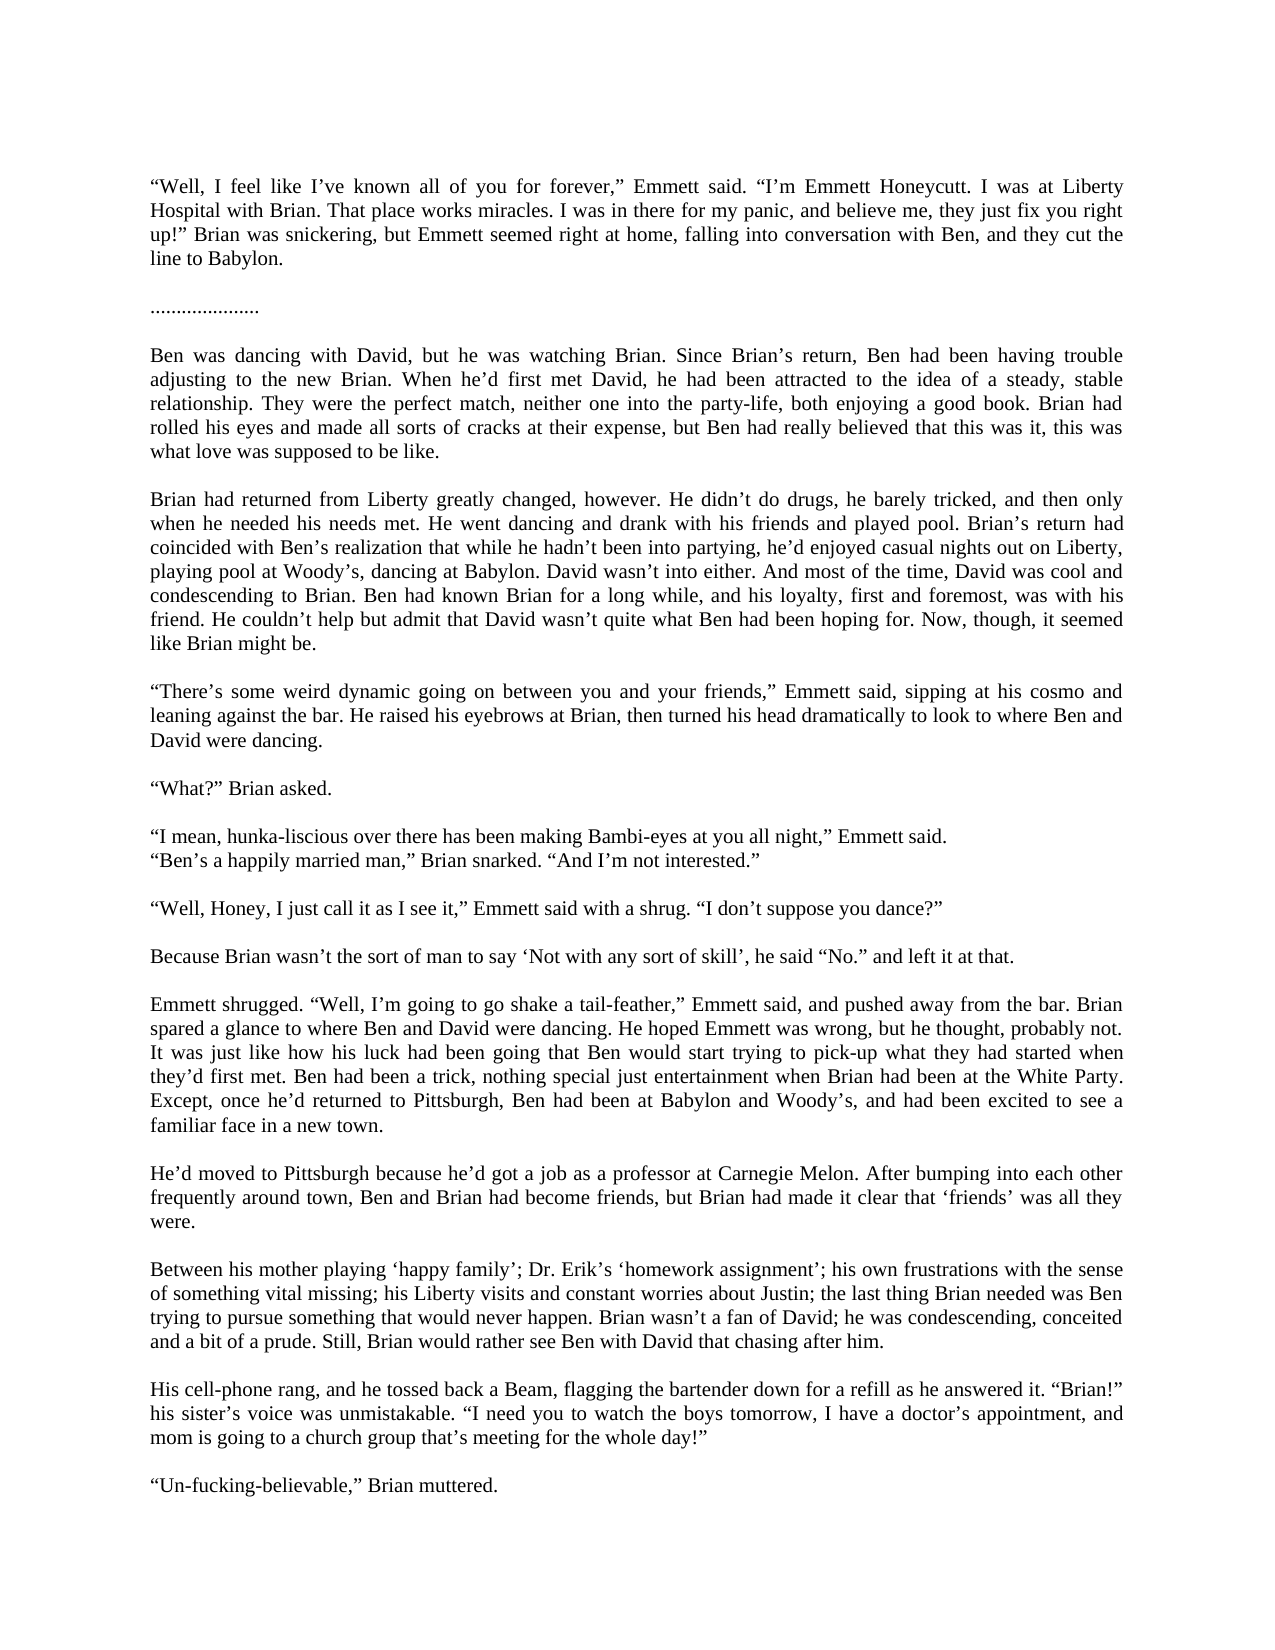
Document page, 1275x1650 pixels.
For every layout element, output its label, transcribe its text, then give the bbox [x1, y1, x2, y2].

text ..................... [150, 294, 1125, 318]
text His cell-phone rang, and he tossed back a Beam, flagging the bartender down for a refill as he answered it. “Brian!” his sister’s voice was unmistakable. “I need you to watch the boys tomorrow, I have a doctor’s appointment, and mom is going to a church group that’s meeting for the whole day!” [150, 1377, 1125, 1449]
text “There’s some weird dynamic going on between you and your friends,” Emmett said, sipping at his cosmo and leaning against the bar. He raised his eyebrows at Brian, then turned his head dramatically to look to where Ben and David were dancing. [150, 679, 1125, 752]
text Between his mother playing ‘happy family’; Dr. Erik’s ‘homework assignment’; his own frustrations with the sense of something vital missing; his Liberty visits and constant worries about Justin; the last thing Brian needed was Ben trying to pursue something that would never happen. Brian wasn’t a fan of David; he was condescending, conceited and a bit of a prude. Still, Brian would rather see Ben with David that chasing after him. [150, 1257, 1125, 1353]
text Ben was dancing with David, but he was watching Brian. Since Brian’s return, Ben had been having trouble adjusting to the new Brian. When he’d first met David, he had been attracted to the idea of a steady, stable relationship. They were the perfect match, neither one into the party-life, both enjoying a good book. Brian had rolled his eyes and made all sorts of cracks at their expense, but Ben had really believed that this was it, this was what love was supposed to be like. [150, 342, 1125, 463]
text “I mean, hunka-liscious over there has been making Bambi-eyes at you all night,” Emmett said. [150, 824, 1125, 848]
text He’d moved to Pittsburgh because he’d got a job as a professor at Carnegie Melon. After bumping into each other frequently around town, Ben and Brian had become friends, but Brian had made it clear that ‘friends’ was all they were. [150, 1161, 1125, 1233]
text Brian had returned from Liberty greatly changed, however. He didn’t do drugs, he barely tricked, and then only when he needed his needs met. He went dancing and drank with his friends and played pool. Brian’s return had coincided with Ben’s realization that while he hadn’t been into partying, he’d enjoyed casual nights out on Liberty, playing pool at Woody’s, dancing at Babylon. David wasn’t into either. And most of the time, David was cool and condescending to Brian. Ben had known Brian for a long while, and his loyalty, first and foremost, was with his friend. He couldn’t help but admit that David wasn’t quite what Ben had been hoping for. Now, though, it seemed like Brian might be. [150, 487, 1125, 655]
text “Un-fucking-believable,” Brian muttered. [150, 1473, 1125, 1497]
text “Well, I feel like I’ve known all of you for forever,” Emmett said. “I’m Emmett Honeycutt. I was at Liberty Hospital with Brian. That place works miracles. I was in there for my panic, and believe me, they just fix you right up!” Brian was snickering, but Emmett seemed right at home, falling into conversation with Ben, and they cut the line to Babylon. [150, 174, 1125, 270]
text “What?” Brian asked. [150, 776, 1125, 800]
text Emmett shrugged. “Well, I’m going to go shake a tail-feather,” Emmett said, and pushed away from the bar. Brian spared a glance to where Ben and David were dancing. He hoped Emmett was wrong, but he thought, probably not. It was just like how his luck had been going that Ben would start trying to pick-up what they had started when they’d first met. Ben had been a trick, nothing special just entertainment when Brian had been at the White Party. Except, once he’d returned to Pittsburgh, Ben had been at Babylon and Woody’s, and had been excited to see a familiar face in a new town. [150, 992, 1125, 1137]
text “Well, Honey, I just call it as I see it,” Emmett said with a shrug. “I don’t suppose you dance?” [150, 896, 1125, 920]
text “Ben’s a happily married man,” Brian snarked. “And I’m not interested.” [150, 848, 1125, 872]
text Because Brian wasn’t the sort of man to say ‘Not with any sort of skill’, he said “No.” and left it at that. [150, 944, 1125, 968]
